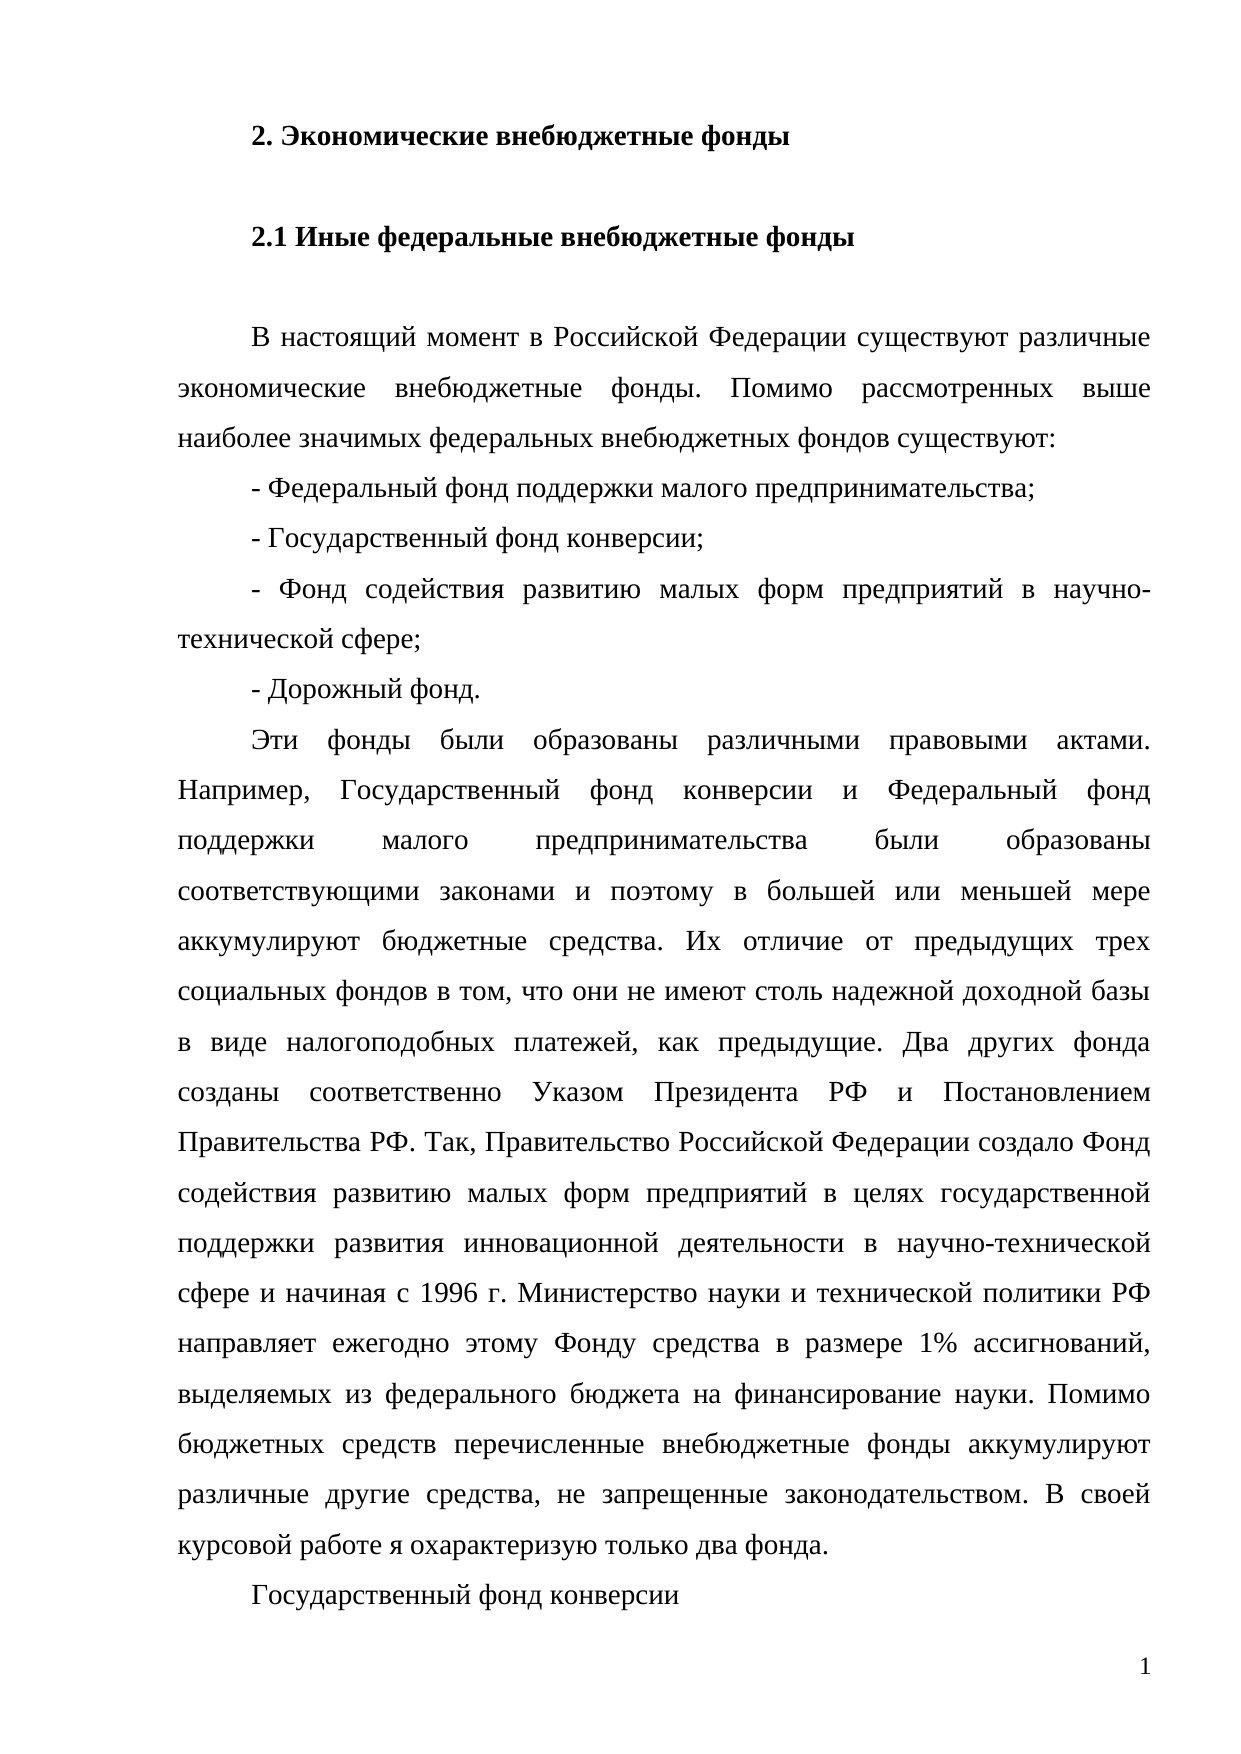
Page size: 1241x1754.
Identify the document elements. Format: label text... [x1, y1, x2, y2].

text 2. Экономические внебюджетные фонды [177, 118, 1152, 152]
text - Дорожный фонд. [177, 672, 1152, 705]
text - Фонд содействия развитию малых форм предприятий в научно-технической сфере; [177, 571, 1152, 655]
text 2.1 Иные федеральные внебюджетные фонды [177, 219, 1152, 252]
text Государственный фонд конверсии [177, 1577, 1152, 1611]
text Эти фонды были образованы различными правовыми актами. Например, Государственный фонд конверсии и Федеральный фонд поддержки малого предпринимательства были образованы соответствующими законами и поэтому в большей или меньшей мере аккумулируют бюджетные средства. Их отличие от предыдущих трех социальных фондов в том, что они не имеют столь надежной доходной базы в виде налогоподобных платежей, как предыдущие. Два других фонда созданы соответственно Указом Президента РФ и Постановлением Правительства РФ. Так, Правительство Российской Федерации создало Фонд содействия развитию малых форм предприятий в целях государственной поддержки развития инновационной деятельности в научно-технической сфере и начиная с . Министерство науки и технической политики РФ направляет ежегодно этому Фонду средства в размере 1% ассигнований, выделяемых из федерального бюджета на финансирование науки. Помимо бюджетных средств перечисленные внебюджетные фонды аккумулируют различные другие средства, не запрещенные законодательством. В своей курсовой работе я охарактеризую только два фонда. [177, 722, 1152, 1560]
text - Государственный фонд конверсии; [177, 521, 1152, 554]
text В настоящий момент в Российской Федерации существуют различные экономические внебюджетные фонды. Помимо рассмотренных выше наиболее значимых федеральных внебюджетных фондов существуют: [177, 319, 1152, 453]
text - Федеральный фонд поддержки малого предпринимательства; [177, 470, 1152, 504]
